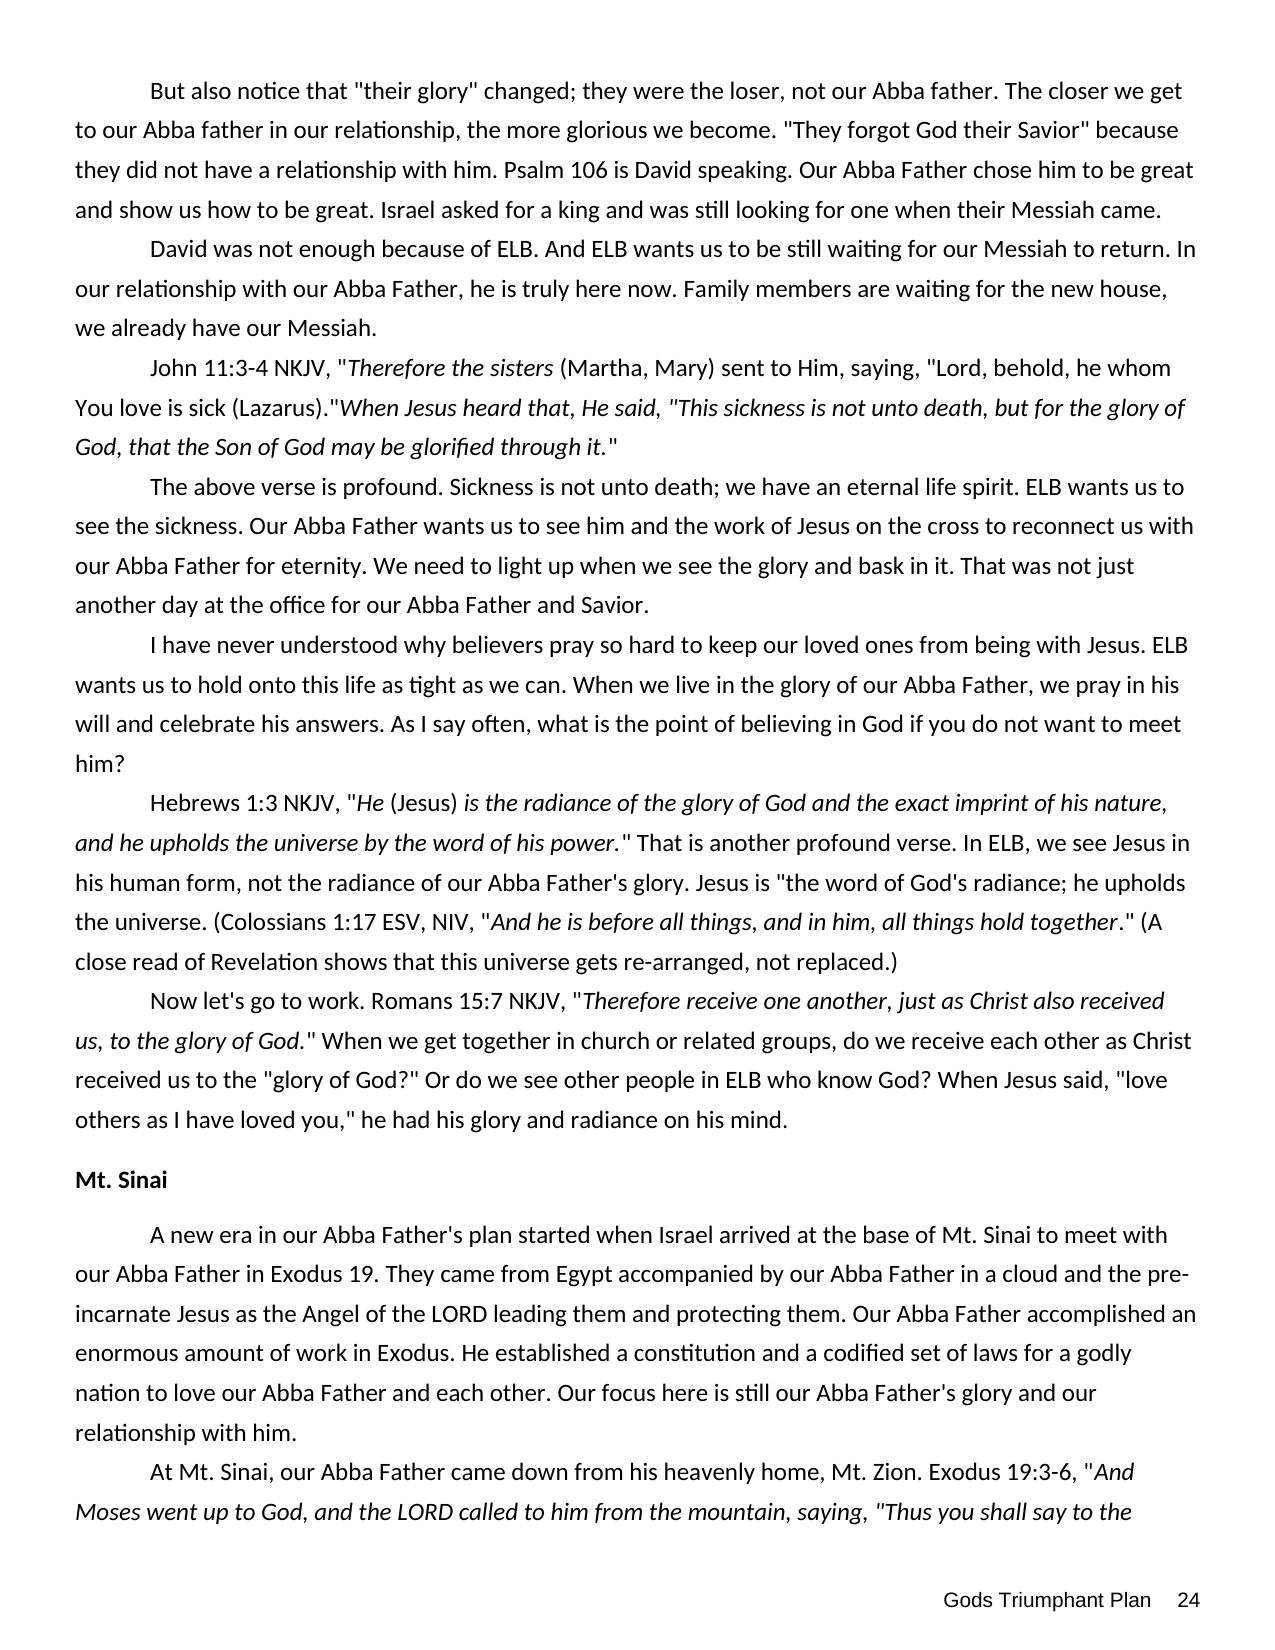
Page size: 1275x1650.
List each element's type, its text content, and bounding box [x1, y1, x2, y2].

text But also notice that "their glory" changed; they were the loser, not our Abba father. The closer we get to our Abba father in our relationship, the more glorious we become. "They forgot God their Savior" because they did not have a relationship with him. Psalm 106 is David speaking. Our Abba Father chose him to be great and show us how to be great. Israel asked for a king and was still looking for one when their Messiah came. [75, 75, 1200, 224]
subtitle Mt. Sinai [75, 1164, 1200, 1195]
text John 11:3-4 NKJV, "Therefore the sisters (Martha, Mary) sent to Him, saying, "Lord, behold, he whom You love is sick (Lazarus)."When Jesus heard that, He said, "This sickness is not unto death, but for the glory of God, that the Son of God may be glorified through it." [75, 352, 1200, 462]
text I have never understood why believers pray so hard to keep our loved ones from being with Jesus. ELB wants us to hold onto this life as tight as we can. When we live in the glory of our Abba Father, we pray in his will and celebrate his answers. As I say often, what is the point of believing in God if you do not want to meet him? [75, 629, 1200, 778]
text Now let's go to work. Romans 15:7 NKJV, "Therefore receive one another, just as Christ also received us, to the glory of God." When we get together in church or related groups, do we receive each other as Christ received us to the "glory of God?" Or do we see other people in ELB who know God? When Jesus said, "love others as I have loved you," he had his glory and radiance on his mind. [75, 985, 1200, 1135]
text David was not enough because of ELB. And ELB wants us to be still waiting for our Messiah to return. In our relationship with our Abba Father, he is truly here now. Family members are waiting for the new house, we already have our Messiah. [75, 233, 1200, 343]
text A new era in our Abba Father's plan started when Israel arrived at the base of Mt. Sinai to meet with our Abba Father in Exodus 19. They came from Egypt accompanied by our Abba Father in a cloud and the pre-incarnate Jesus as the Angel of the LORD leading them and protecting them. Our Abba Father accomplished an enormous amount of work in Exodus. He established a constitution and a codified set of laws for a godly nation to love our Abba Father and each other. Our focus here is still our Abba Father's glory and our relationship with him. [75, 1219, 1200, 1447]
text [75, 1456, 1200, 1526]
text The above verse is profound. Sickness is not unto death; we have an eternal life spirit. ELB wants us to see the sickness. Our Abba Father wants us to see him and the work of Jesus on the cross to reconnect us with our Abba Father for eternity. We need to light up when we see the glory and bask in it. That was not just another day at the office for our Abba Father and Savior. [75, 471, 1200, 620]
text Hebrews 1:3 NKJV, "He (Jesus) is the radiance of the glory of God and the exact imprint of his nature, and he upholds the universe by the word of his power." That is another profound verse. In ELB, we see Jesus in his human form, not the radiance of our Abba Father's glory. Jesus is "the word of God's radiance; he upholds the universe. (Colossians 1:17 ESV, NIV, "And he is before all things, and in him, all things hold together." (A close read of Revelation shows that this universe gets re-arranged, not replaced.) [75, 787, 1200, 976]
